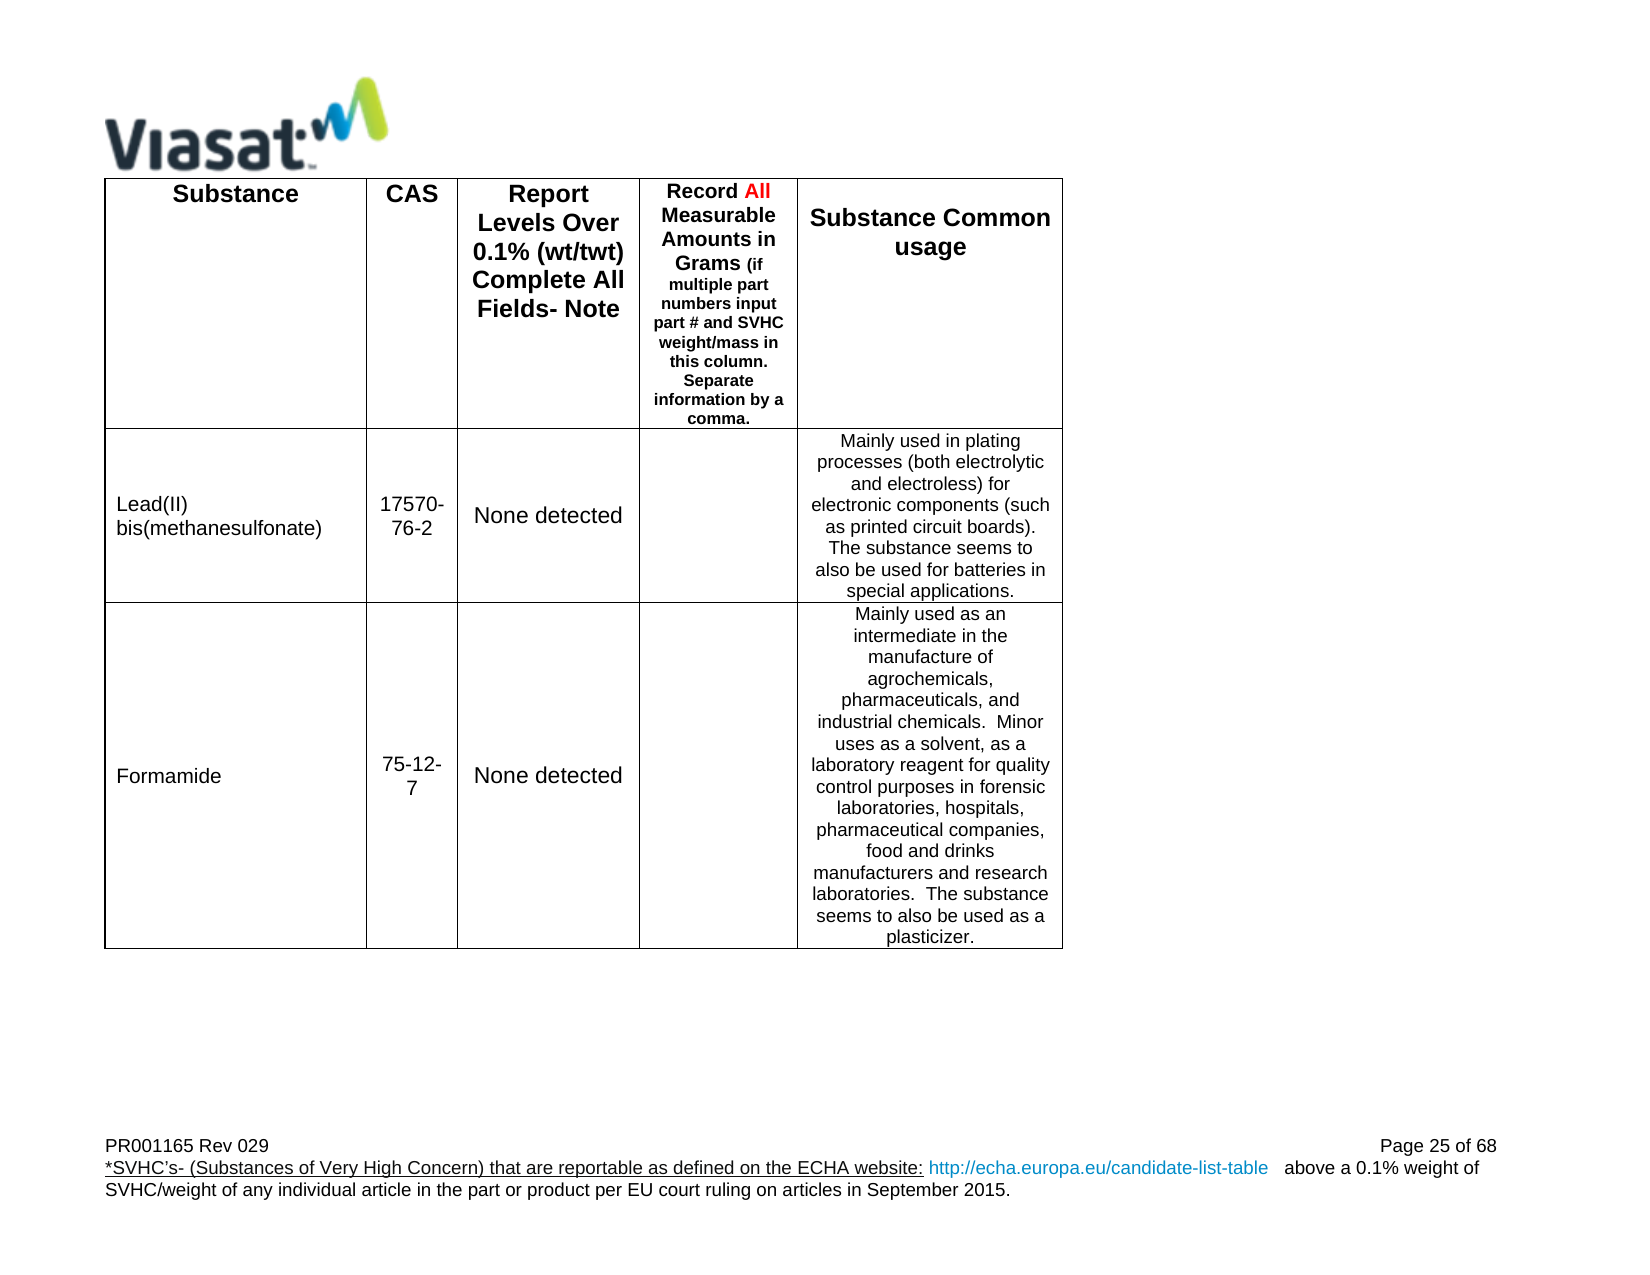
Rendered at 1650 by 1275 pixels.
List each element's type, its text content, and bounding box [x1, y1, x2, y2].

table_header Report Levels Over 0.1% (wt/twt) Complete All Fields- Note [458, 179, 639, 428]
table_cell 17570-76-2 [367, 429, 457, 602]
table_cell 75-12-7 [367, 603, 457, 948]
table_header CAS [367, 179, 457, 428]
picture [105, 75, 438, 178]
table_cell [458, 429, 639, 602]
table_cell [640, 429, 797, 602]
table_cell Mainly used as an intermediate in the manufacture of agrochemicals, pharmaceuticals, and industrial chemicals. Minor uses as a solvent, as a laboratory reagent for quality control purposes in forensic laboratories, hospitals, pharmaceutical companies, food and drinks manufacturers and research laboratories. The substance seems to also be used as a plasticizer. [798, 603, 1062, 948]
table_cell [640, 603, 797, 948]
table_header Substance [106, 179, 366, 428]
table_cell Lead(II) bis(methanesulfonate) [106, 429, 366, 602]
table_cell Mainly used in plating processes (both electrolytic and electroless) for electronic components (such as printed circuit boards). The substance seems to also be used for batteries in special applications. [798, 429, 1062, 602]
table_cell Formamide [106, 603, 366, 948]
table_header Substance Common usage [798, 179, 1062, 428]
table_cell [458, 603, 639, 948]
table_header Record All Measurable Amounts in Grams (if multiple part numbers input part # and SVHC weight/mass in this column. Separate information by a comma. [640, 179, 797, 428]
